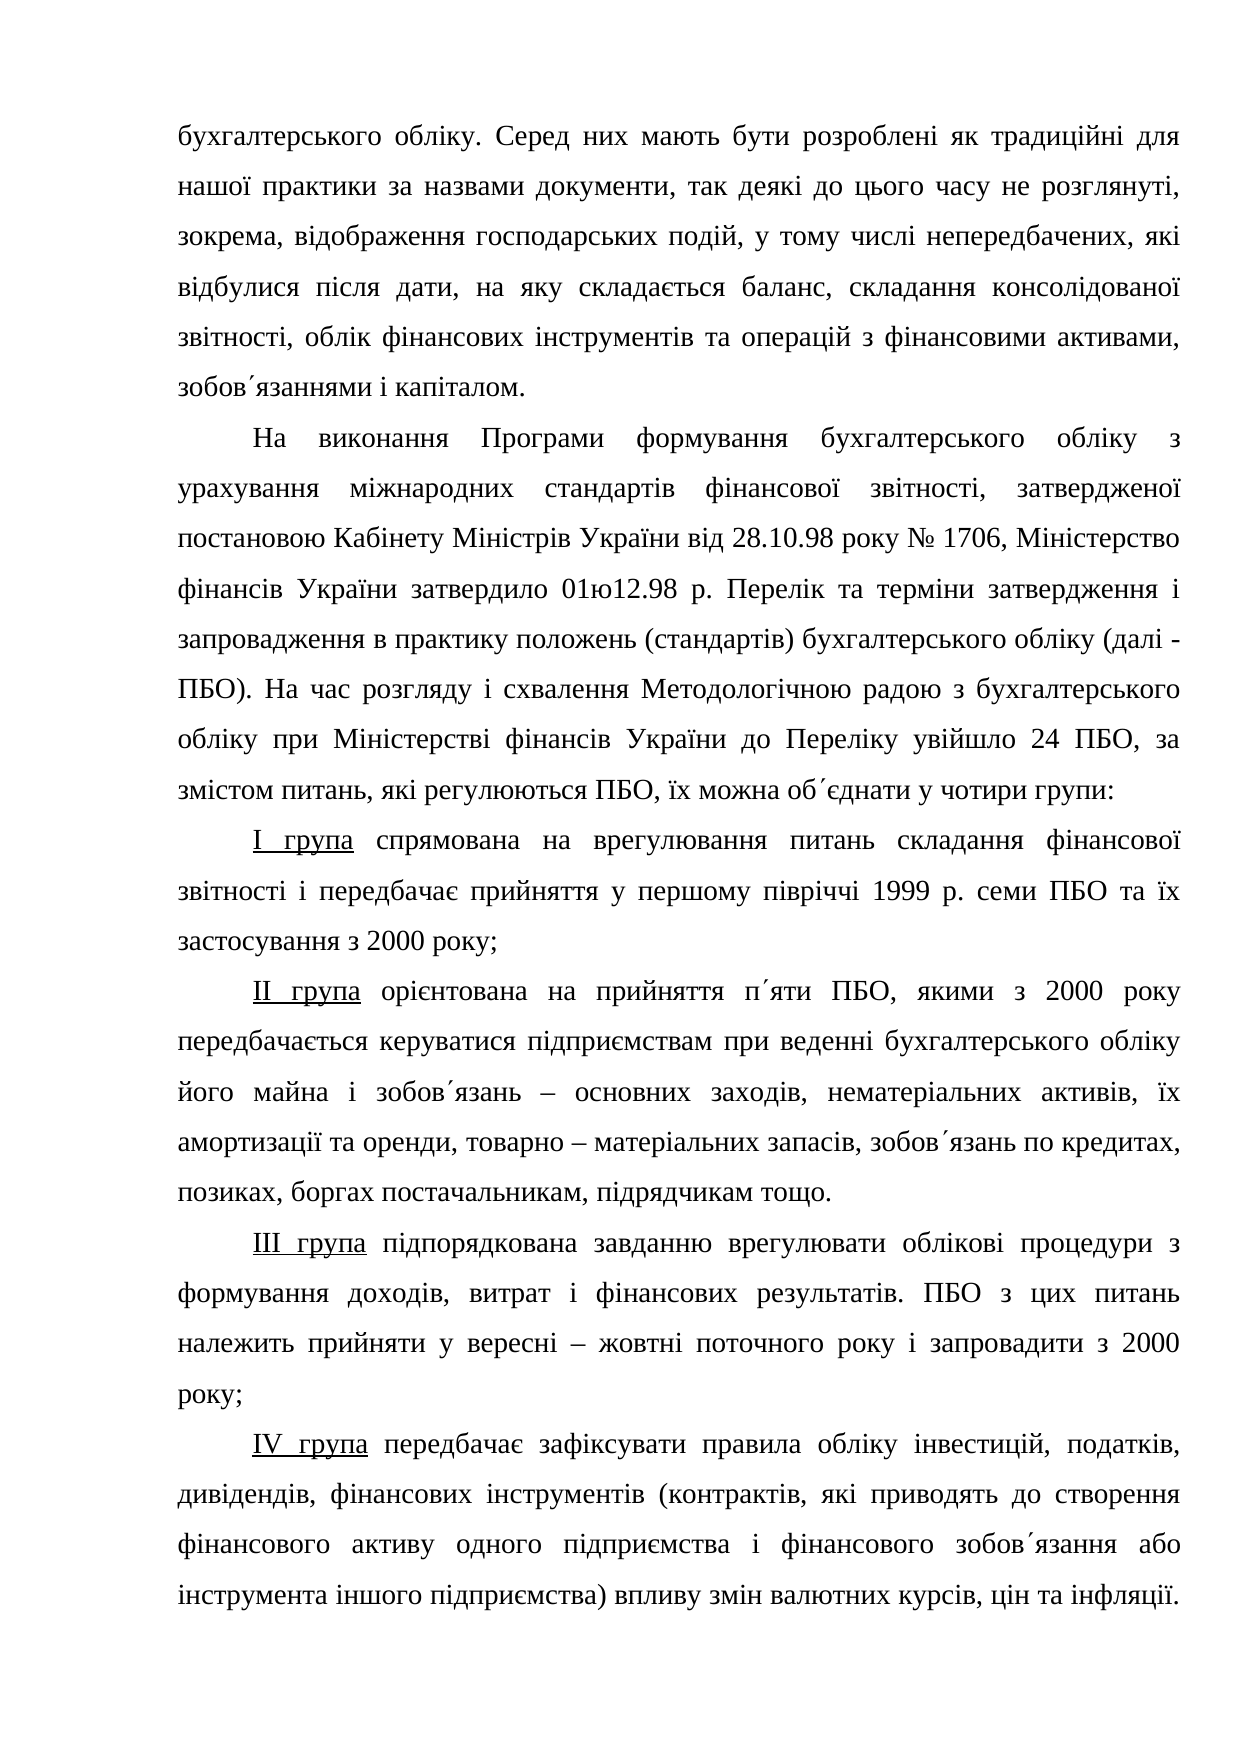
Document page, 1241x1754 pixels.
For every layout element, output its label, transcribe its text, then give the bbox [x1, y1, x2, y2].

text ІІ група орієнтована на прийняття пяти ПБО, якими з 2000 року передбачається керуватися підприємствам при веденні бухгалтерського обліку його майна і зобовязань – основних заходів, нематеріальних активів, їх амортизації та оренди, товарно – матеріальних запасів, зобовязань по кредитах, позиках, боргах постачальникам, підрядчикам тощо. [177, 973, 1181, 1208]
text І група спрямована на врегулювання питань складання фінансової звітності і передбачає прийняття у першому півріччі 1999 р. семи ПБО та їх застосування з 2000 року; [177, 822, 1181, 957]
text На виконання Програми формування бухгалтерського обліку з урахування міжнародних стандартів фінансової звітності, затвердженої постановою Кабінету Міністрів України від 28.10.98 року № 1706, Міністерство фінансів України затвердило 01ю12.98 р. Перелік та терміни затвердження і запровадження в практику положень (стандартів) бухгалтерського обліку (далі - ПБО). На час розгляду і схвалення Методологічною радою з бухгалтерського обліку при Міністерстві фінансів України до Переліку увійшло 24 ПБО, за змістом питань, які регулюються ПБО, їх можна обєднати у чотири групи: [177, 420, 1181, 806]
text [177, 118, 1181, 403]
text ІІІ група підпорядкована завданню врегулювати облікові процедури з формування доходів, витрат і фінансових результатів. ПБО з цих питань належить прийняти у вересні – жовтні поточного року і запровадити з 2000 року; [177, 1225, 1181, 1409]
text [177, 1426, 1181, 1611]
